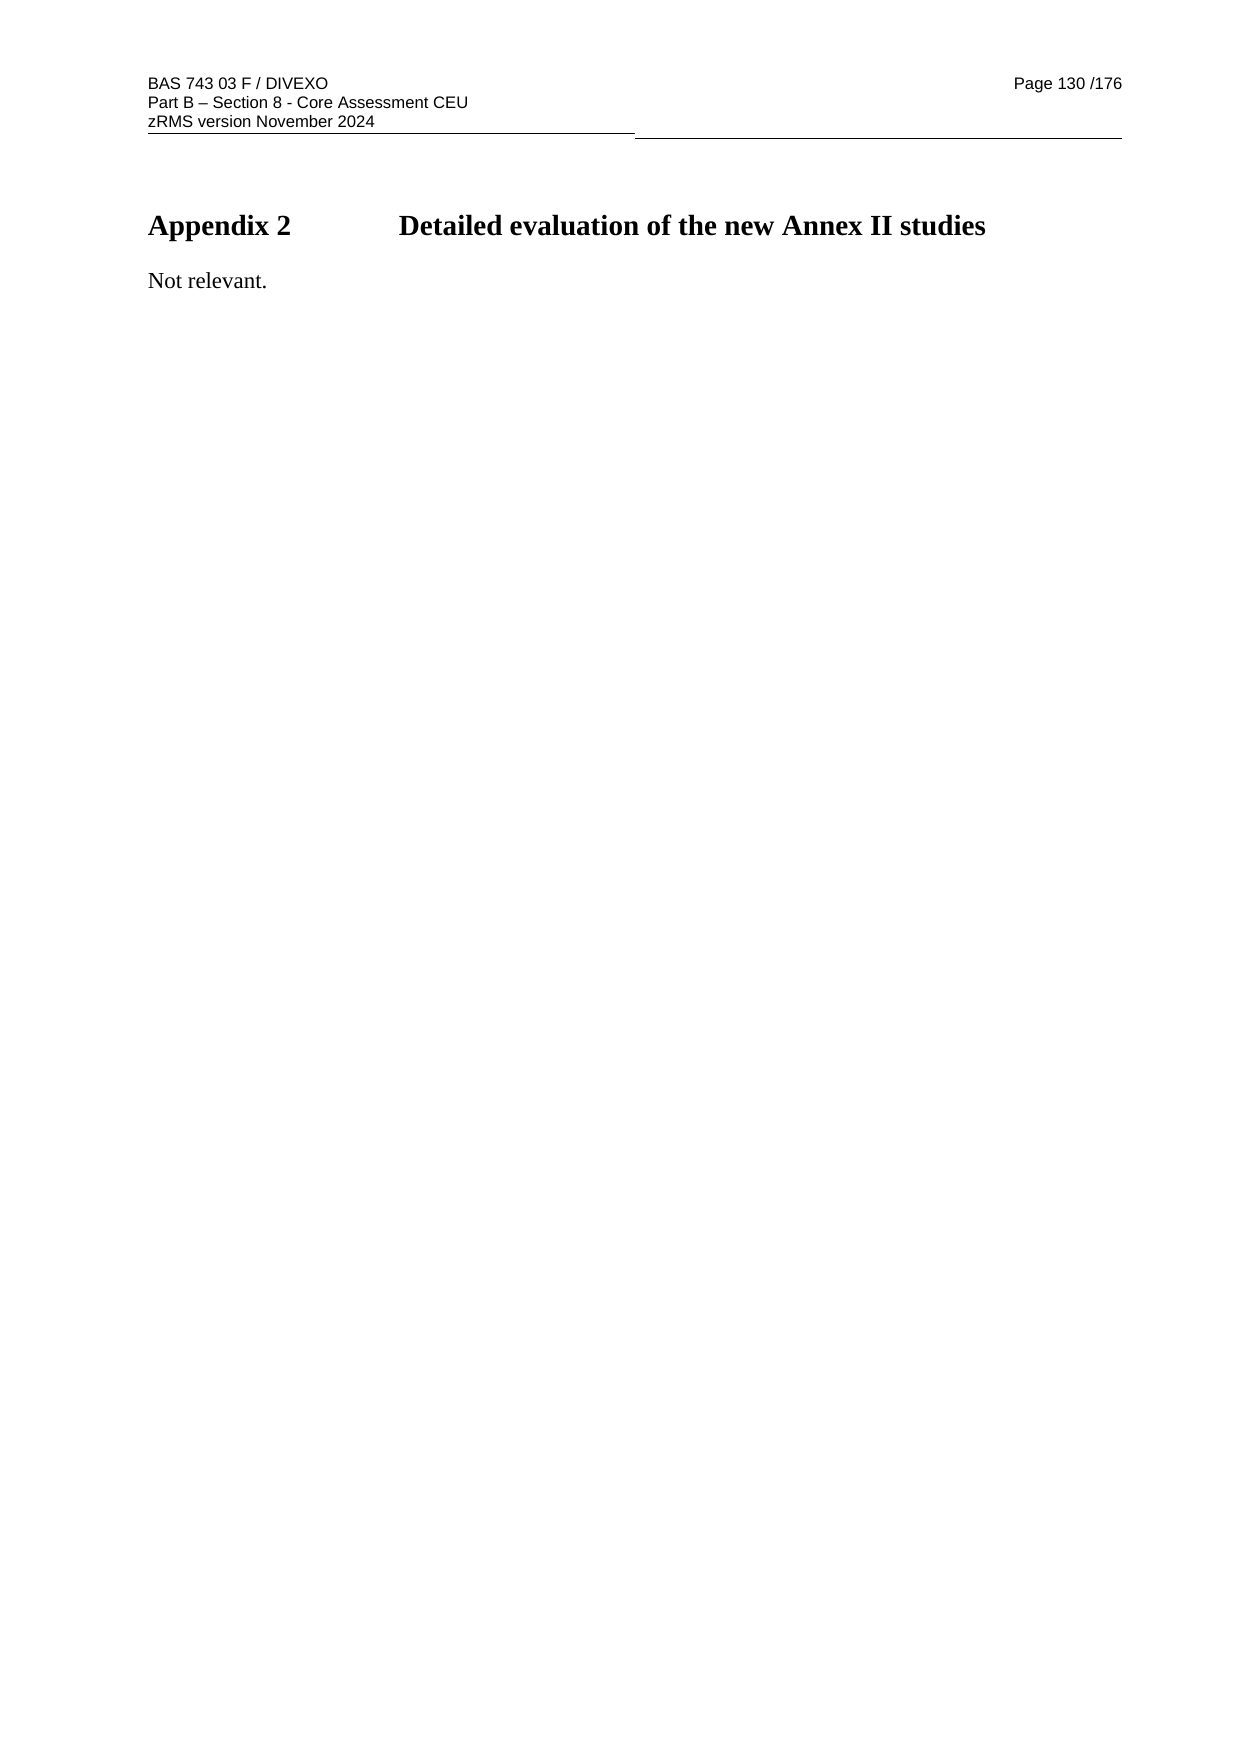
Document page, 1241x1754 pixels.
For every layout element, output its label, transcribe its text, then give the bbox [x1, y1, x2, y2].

text Detailed evaluation of the new Annex II studies [148, 208, 1122, 242]
text Not relevant. [148, 267, 1122, 293]
